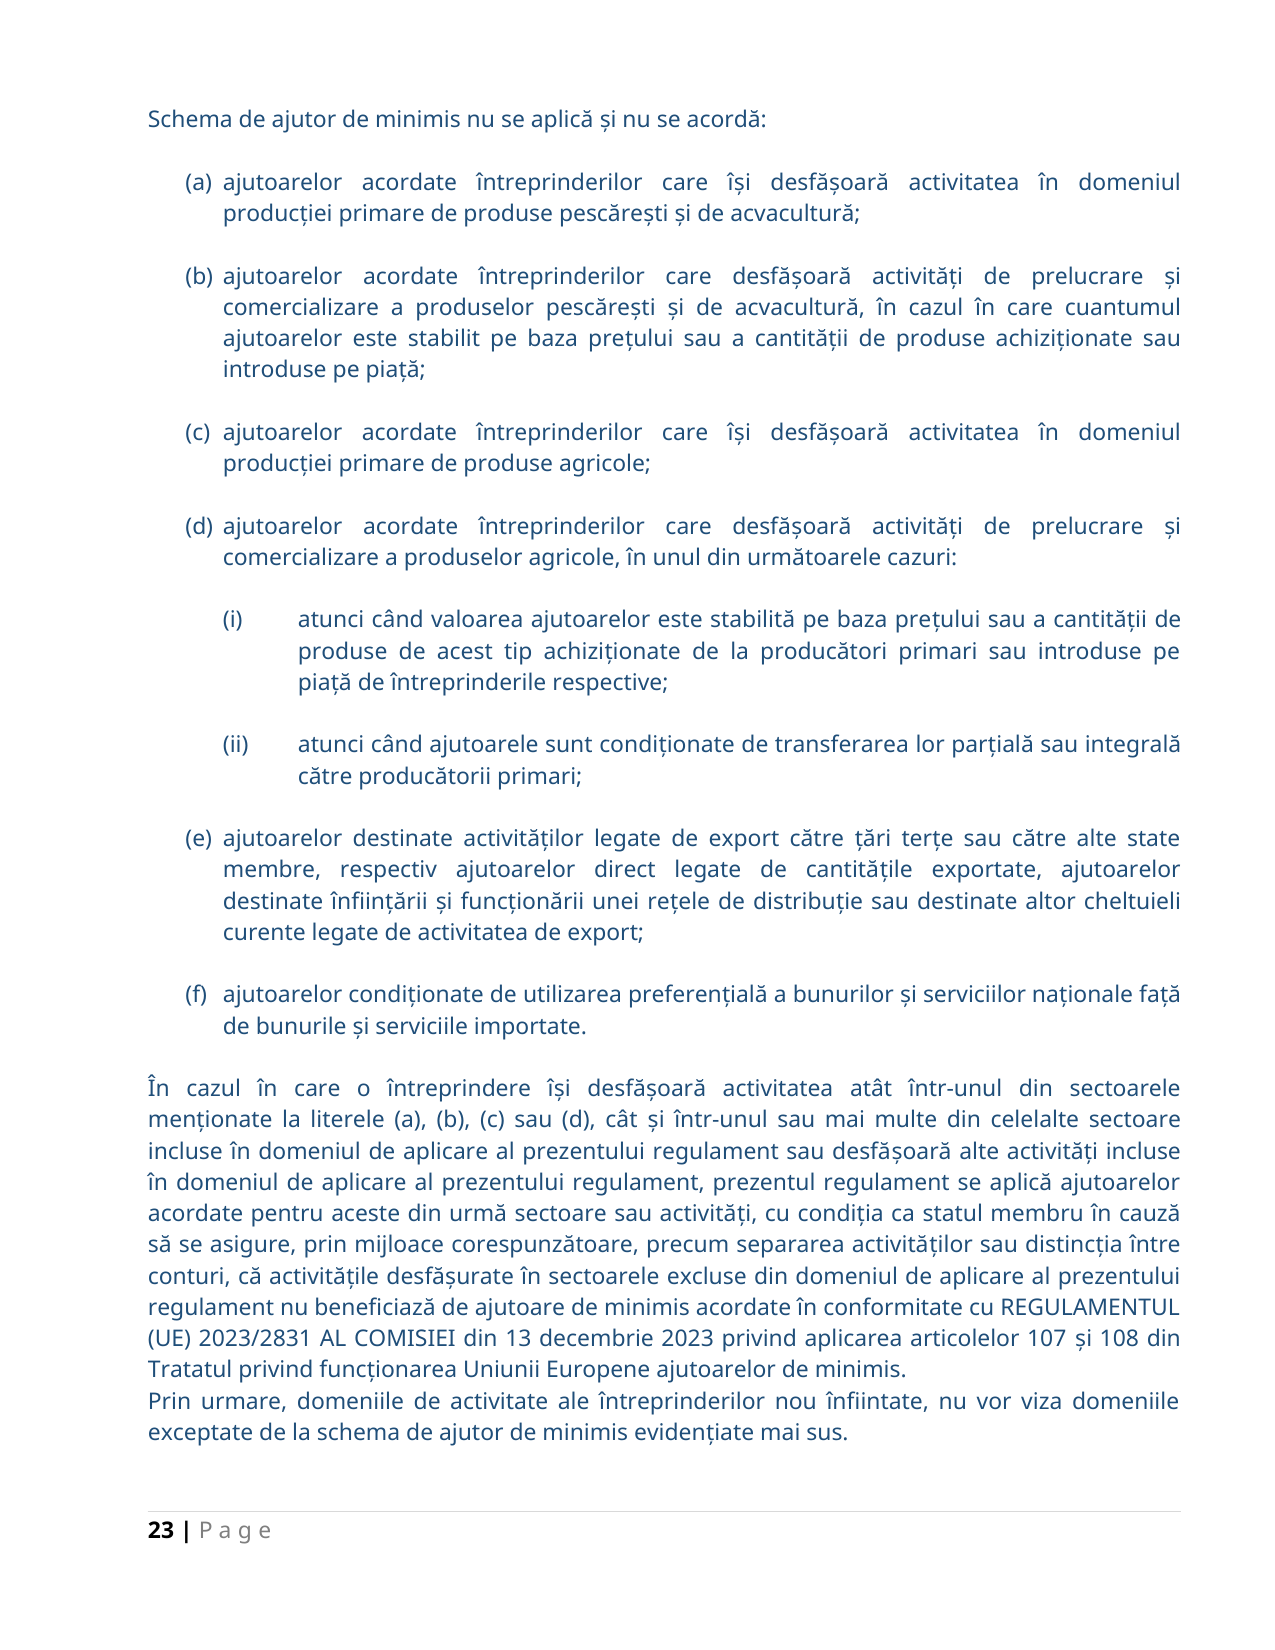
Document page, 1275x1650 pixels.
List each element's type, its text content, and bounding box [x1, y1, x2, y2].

text În cazul în care o întreprindere își desfășoară activitatea atât într-unul din sectoarele menționate la literele (a), (b), (c) sau (d), cât și într-unul sau mai multe din celelalte sectoare incluse în domeniul de aplicare al prezentului regulament sau desfășoară alte activități incluse în domeniul de aplicare al prezentului regulament, prezentul regulament se aplică ajutoarelor acordate pentru aceste din urmă sectoare sau activități, cu condiția ca statul membru în cauză să se asigure, prin mijloace corespunzătoare, precum separarea activităților sau distincția între conturi, că activitățile desfășurate în sectoarele excluse din domeniul de aplicare al prezentului regulament nu beneficiază de ajutoare de minimis acordate în conformitate cu REGULAMENTUL (UE) 2023/2831 AL COMISIEI din 13 decembrie 2023 privind aplicarea articolelor 107 și 108 din Tratatul privind funcționarea Uniunii Europene ajutoarelor de minimis. [148, 1072, 1181, 1385]
list ajutoarelor condiționate de utilizarea preferențială a bunurilor și serviciilor naționale față de bunurile și serviciile importate. [185, 978, 1181, 1041]
text Prin urmare, domeniile de activitate ale întreprinderilor nou înfiintate, nu vor viza domeniile exceptate de la schema de ajutor de minimis evidențiate mai sus. [148, 1385, 1181, 1447]
list ajutoarelor destinate activităților legate de export către țări terțe sau către alte state membre, respectiv ajutoarelor direct legate de cantitățile exportate, ajutoarelor destinate înființării și funcționării unei rețele de distribuție sau destinate altor cheltuieli curente legate de activitatea de export; [185, 822, 1181, 947]
list ajutoarelor acordate întreprinderilor care își desfășoară activitatea în domeniul producției primare de produse agricole; [185, 416, 1181, 478]
list atunci când ajutoarele sunt condiționate de transferarea lor parțială sau integrală către producătorii primari; [223, 728, 1181, 791]
list atunci când valoarea ajutoarelor este stabilită pe baza prețului sau a cantității de produse de acest tip achiziționate de la producători primari sau introduse pe piață de întreprinderile respective; [223, 603, 1181, 697]
list ajutoarelor acordate întreprinderilor care desfășoară activități de prelucrare și comercializare a produselor agricole, în unul din următoarele cazuri: [185, 510, 1181, 572]
text Schema de ajutor de minimis nu se aplică și nu se acordă: [148, 103, 1181, 135]
list ajutoarelor acordate întreprinderilor care își desfășoară activitatea în domeniul producției primare de produse pescărești și de acvacultură; [185, 166, 1181, 228]
list ajutoarelor acordate întreprinderilor care desfășoară activități de prelucrare și comercializare a produselor pescărești și de acvacultură, în cazul în care cuantumul ajutoarelor este stabilit pe baza prețului sau a cantității de produse achiziționate sau introduse pe piață; [185, 260, 1181, 385]
